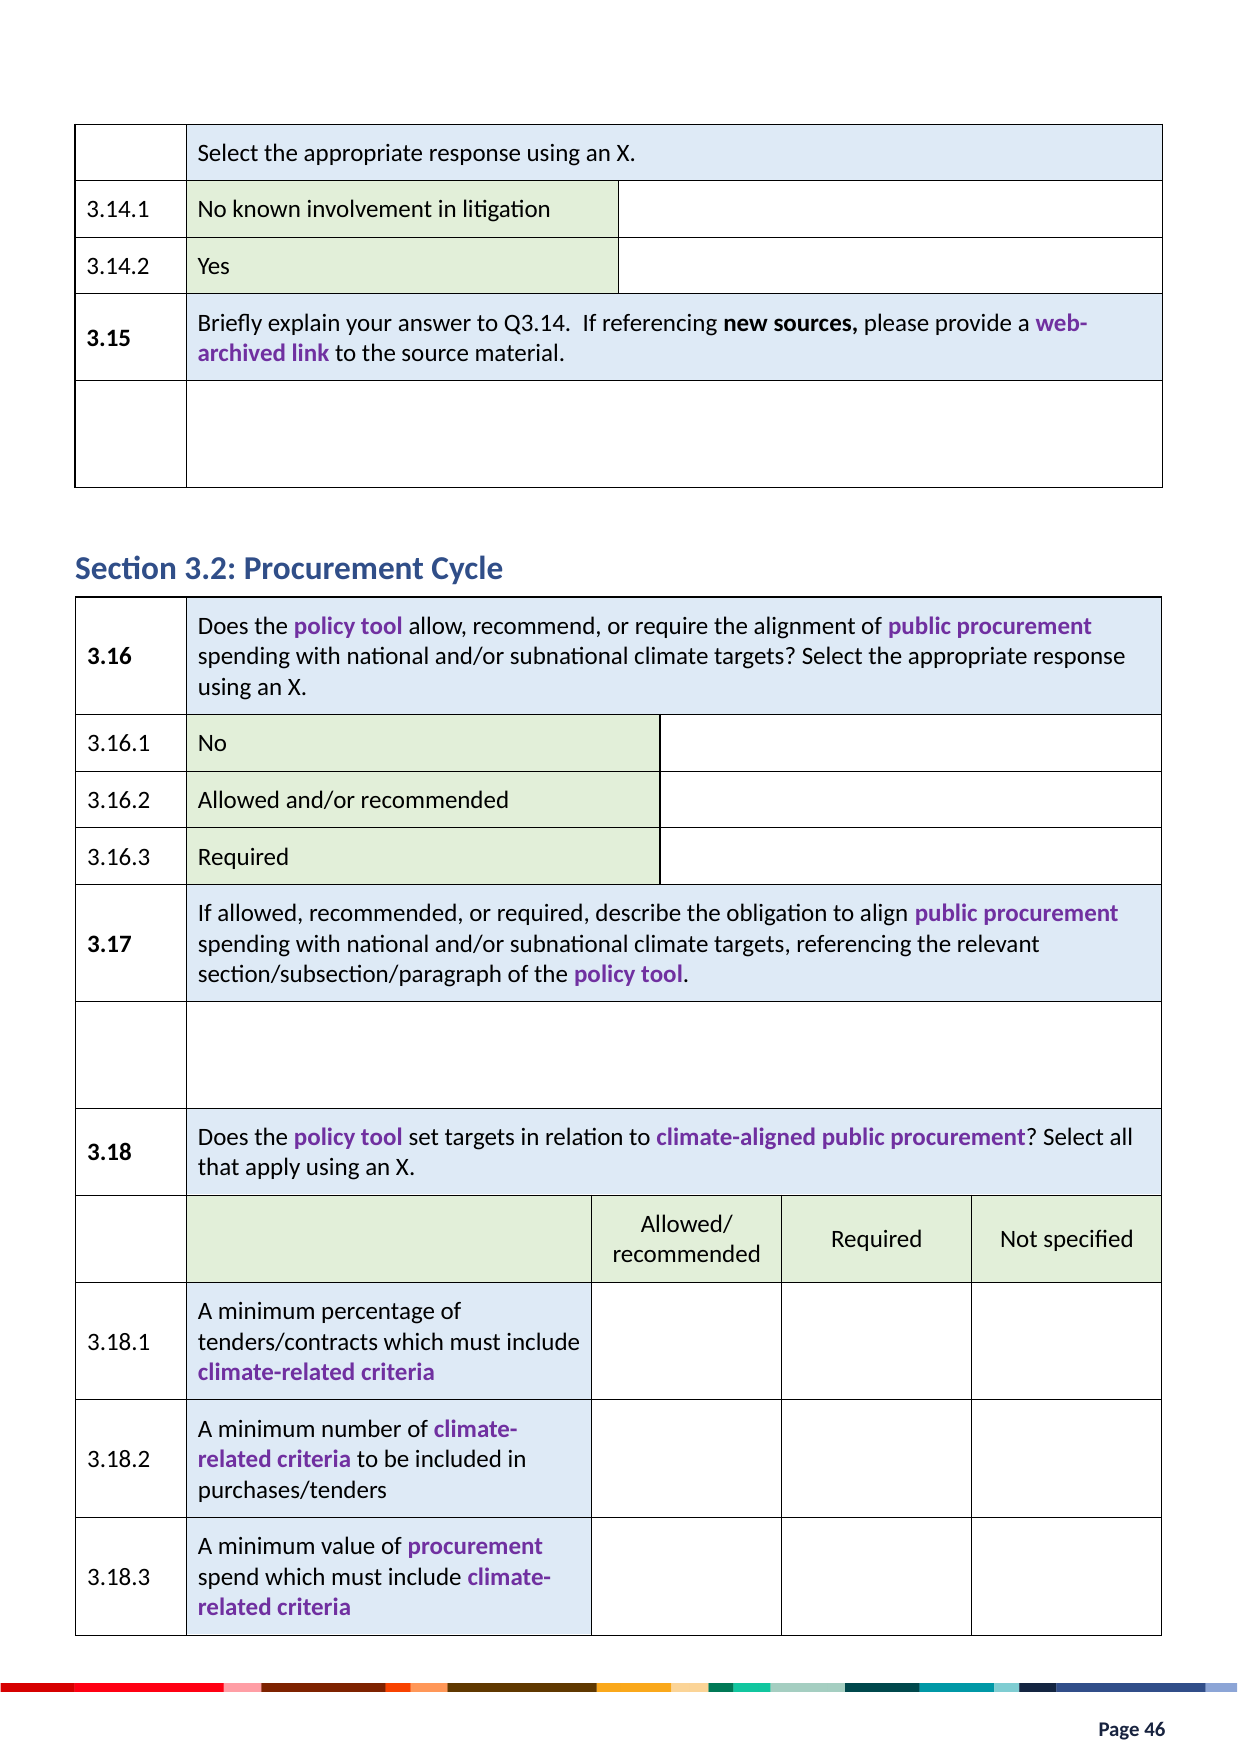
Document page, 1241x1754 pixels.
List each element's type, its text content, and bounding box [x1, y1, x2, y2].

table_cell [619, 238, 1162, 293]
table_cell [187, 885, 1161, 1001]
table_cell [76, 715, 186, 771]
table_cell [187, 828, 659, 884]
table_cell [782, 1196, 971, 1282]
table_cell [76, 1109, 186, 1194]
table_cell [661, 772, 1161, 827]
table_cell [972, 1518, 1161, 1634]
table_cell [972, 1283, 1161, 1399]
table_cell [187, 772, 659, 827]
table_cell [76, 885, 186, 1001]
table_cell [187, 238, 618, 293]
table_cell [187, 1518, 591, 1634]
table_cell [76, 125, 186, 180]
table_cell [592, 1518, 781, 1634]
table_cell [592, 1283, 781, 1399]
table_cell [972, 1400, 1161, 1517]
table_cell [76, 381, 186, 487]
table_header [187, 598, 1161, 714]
picture [0, 1683, 1236, 1692]
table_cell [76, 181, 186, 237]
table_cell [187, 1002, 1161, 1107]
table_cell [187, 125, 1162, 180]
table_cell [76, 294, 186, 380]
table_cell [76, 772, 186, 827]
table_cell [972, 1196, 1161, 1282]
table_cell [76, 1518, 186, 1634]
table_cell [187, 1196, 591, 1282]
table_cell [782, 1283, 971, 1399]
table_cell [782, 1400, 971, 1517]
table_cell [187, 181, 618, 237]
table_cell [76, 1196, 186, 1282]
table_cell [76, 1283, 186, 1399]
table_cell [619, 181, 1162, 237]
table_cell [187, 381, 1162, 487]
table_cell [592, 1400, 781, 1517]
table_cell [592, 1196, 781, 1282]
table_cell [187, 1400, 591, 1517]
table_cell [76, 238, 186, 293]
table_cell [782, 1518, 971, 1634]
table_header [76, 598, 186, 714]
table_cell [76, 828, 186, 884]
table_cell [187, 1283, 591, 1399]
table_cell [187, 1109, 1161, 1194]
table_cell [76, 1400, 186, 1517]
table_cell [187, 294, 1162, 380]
subtitle Section 3.2: Procurement Cycle [75, 547, 1165, 588]
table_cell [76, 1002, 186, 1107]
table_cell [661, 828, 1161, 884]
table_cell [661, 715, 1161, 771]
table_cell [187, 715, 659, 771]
